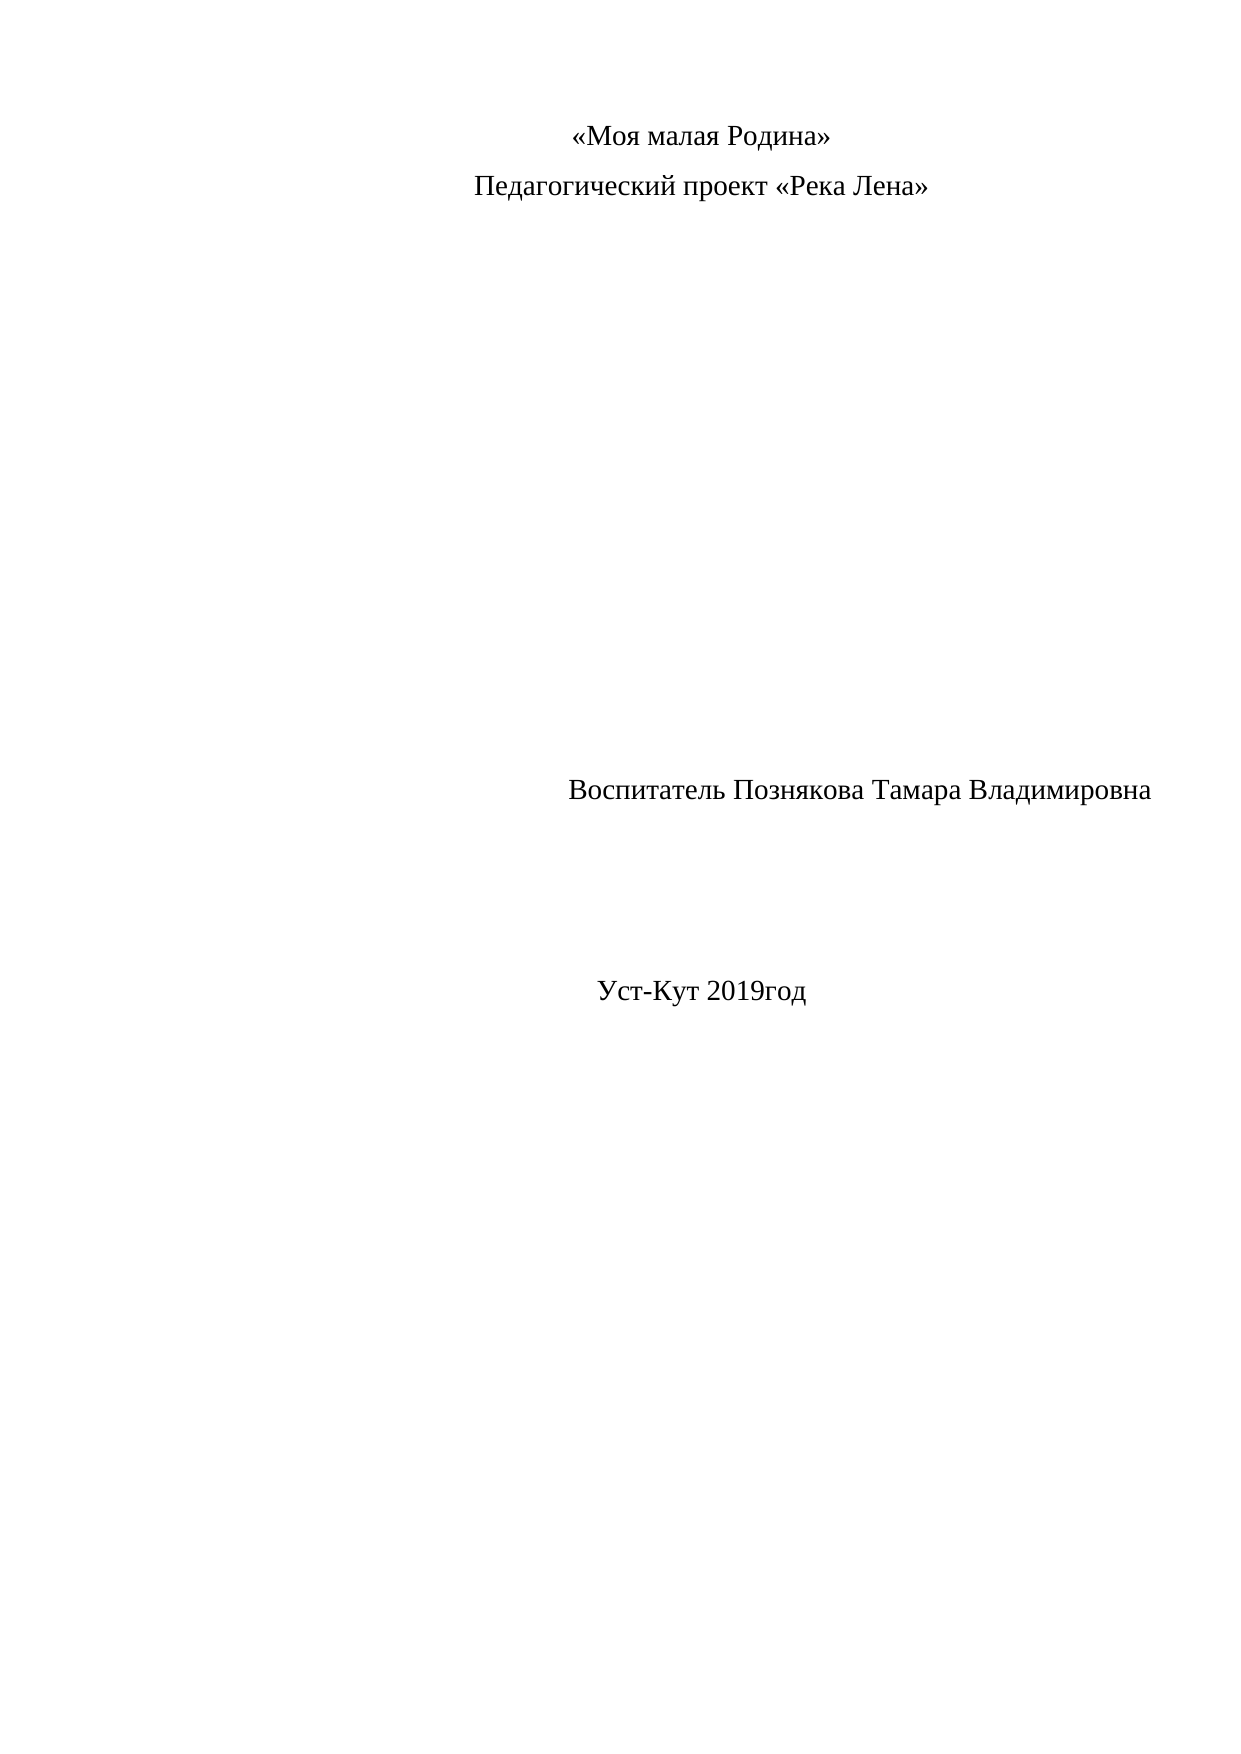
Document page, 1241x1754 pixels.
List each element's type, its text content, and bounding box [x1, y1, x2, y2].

text Педагогический проект «Река Лена» [177, 168, 1152, 202]
text Уст-Кут 2019год [177, 973, 1152, 1007]
text Воспитатель Познякова Тамара Владимировна [177, 772, 1152, 806]
text «Моя малая Родина» [177, 118, 1152, 152]
